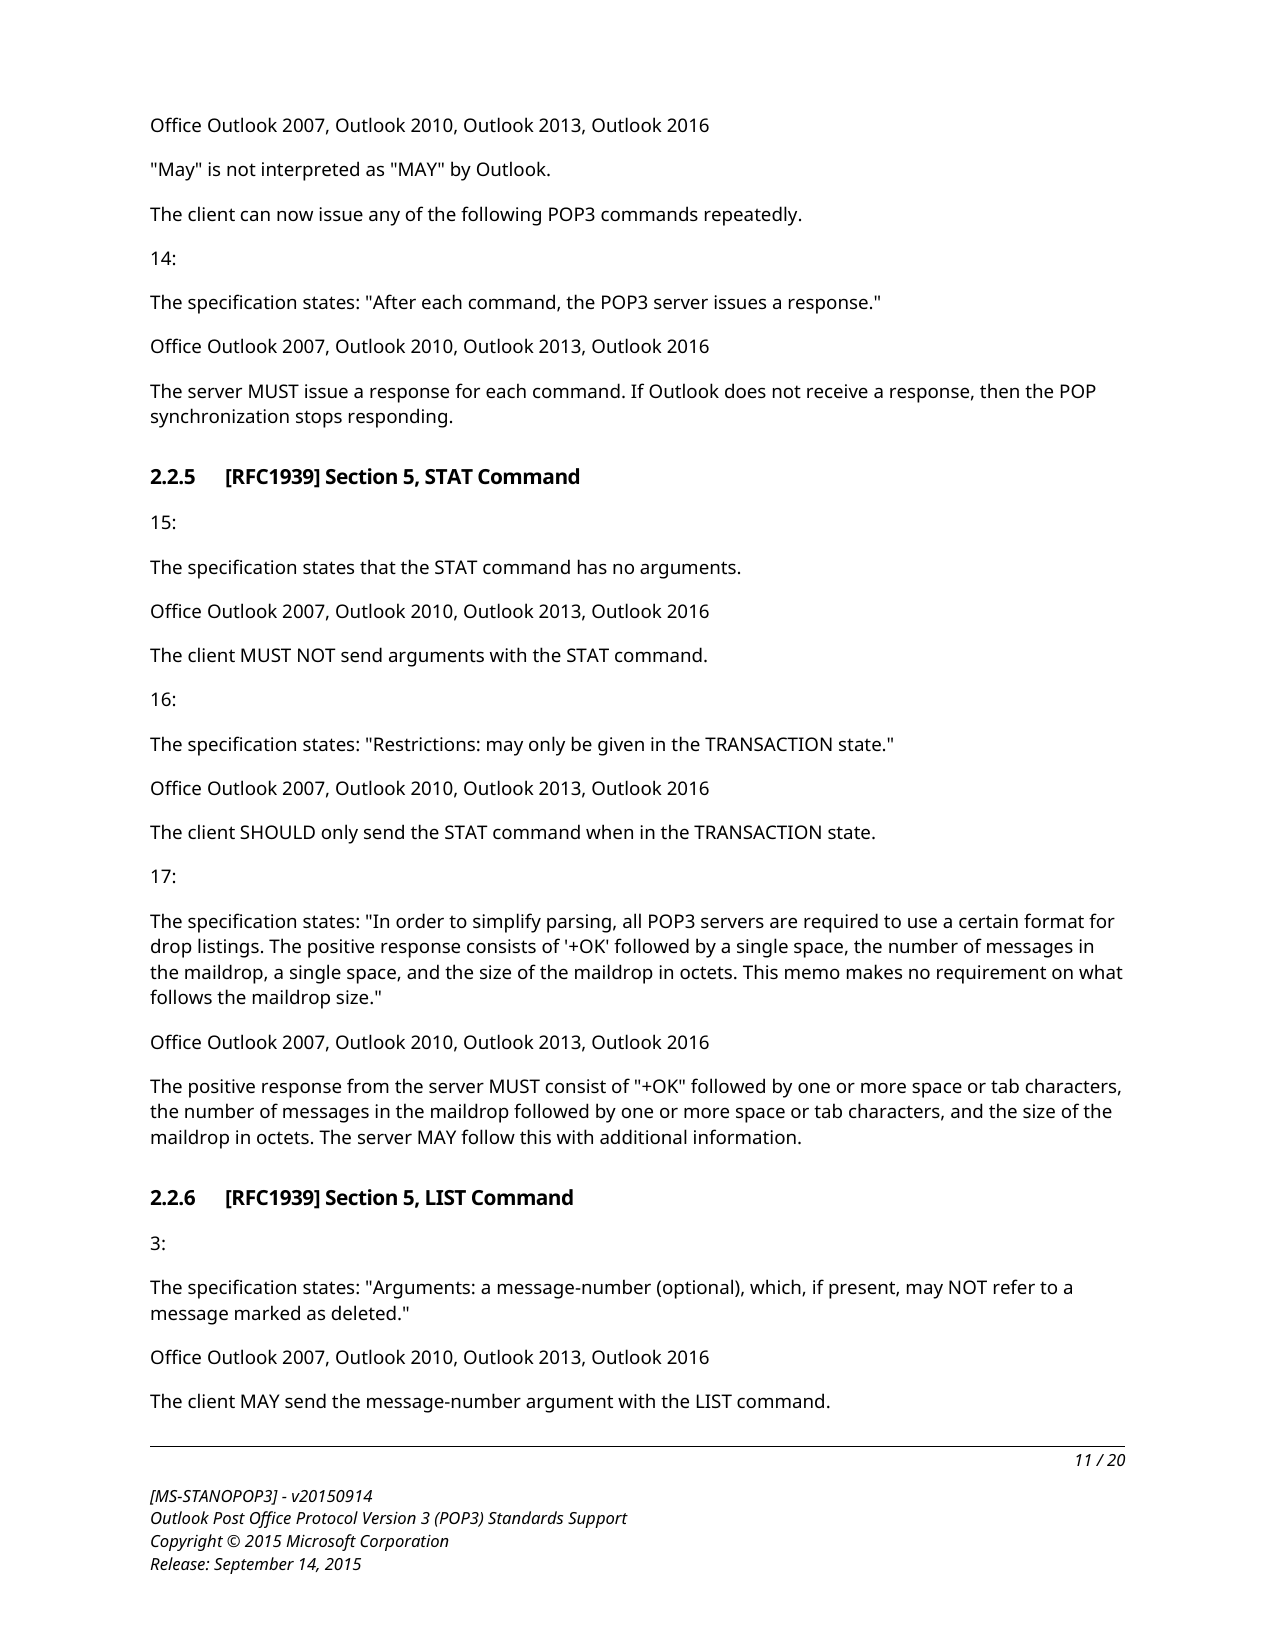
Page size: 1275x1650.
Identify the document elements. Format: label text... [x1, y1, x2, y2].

text The client can now issue any of the following POP3 commands repeatedly. [150, 201, 1125, 227]
text The specification states that the STAT command has no arguments. [150, 554, 1125, 579]
subtitle [RFC1939] Section 5, LIST Command [150, 1183, 1125, 1212]
text V0003: [150, 1230, 1125, 1256]
text The client SHOULD only send the STAT command when in the TRANSACTION state. [150, 819, 1125, 845]
text The client MUST NOT send arguments with the STAT command. [150, 642, 1125, 668]
text Office Outlook 2007, Outlook 2010, Outlook 2013, Outlook 2016 [150, 112, 1125, 138]
text Office Outlook 2007, Outlook 2010, Outlook 2013, Outlook 2016 [150, 334, 1125, 359]
text Office Outlook 2007, Outlook 2010, Outlook 2013, Outlook 2016 [150, 775, 1125, 801]
text "May" is not interpreted as "MAY" by Outlook. [150, 157, 1125, 182]
text C0017: [150, 864, 1125, 889]
text The specification states: "Restrictions: may only be given in the TRANSACTION state." [150, 731, 1125, 757]
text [150, 1344, 1125, 1370]
text The specification states: "Arguments: a message-number (optional), which, if present, may NOT refer to a message marked as deleted." [150, 1274, 1125, 1326]
text The client MAY send the message-number argument with the LIST command. [150, 1389, 1125, 1414]
text The server MUST issue a response for each command. If Outlook does not receive a response, then the POP synchronization stops responding. [150, 378, 1125, 429]
text The positive response from the server MUST consist of "+OK" followed by one or more space or tab characters, the number of messages in the maildrop followed by one or more space or tab characters, and the size of the maildrop in octets. The server MAY follow this with additional information. [150, 1073, 1125, 1150]
text C0016: [150, 687, 1125, 712]
text The specification states: "After each command, the POP3 server issues a response." [150, 289, 1125, 315]
text The specification states: "In order to simplify parsing, all POP3 servers are required to use a certain format for drop listings. The positive response consists of '+OK' followed by a single space, the number of messages in the maildrop, a single space, and the size of the maildrop in octets. This memo makes no requirement on what follows the maildrop size." [150, 908, 1125, 1010]
text Office Outlook 2007, Outlook 2010, Outlook 2013, Outlook 2016 [150, 1029, 1125, 1054]
text Office Outlook 2007, Outlook 2010, Outlook 2013, Outlook 2016 [150, 598, 1125, 624]
text C0015: [150, 510, 1125, 535]
text C0014: [150, 245, 1125, 271]
subtitle [RFC1939] Section 5, STAT Command [150, 462, 1125, 491]
